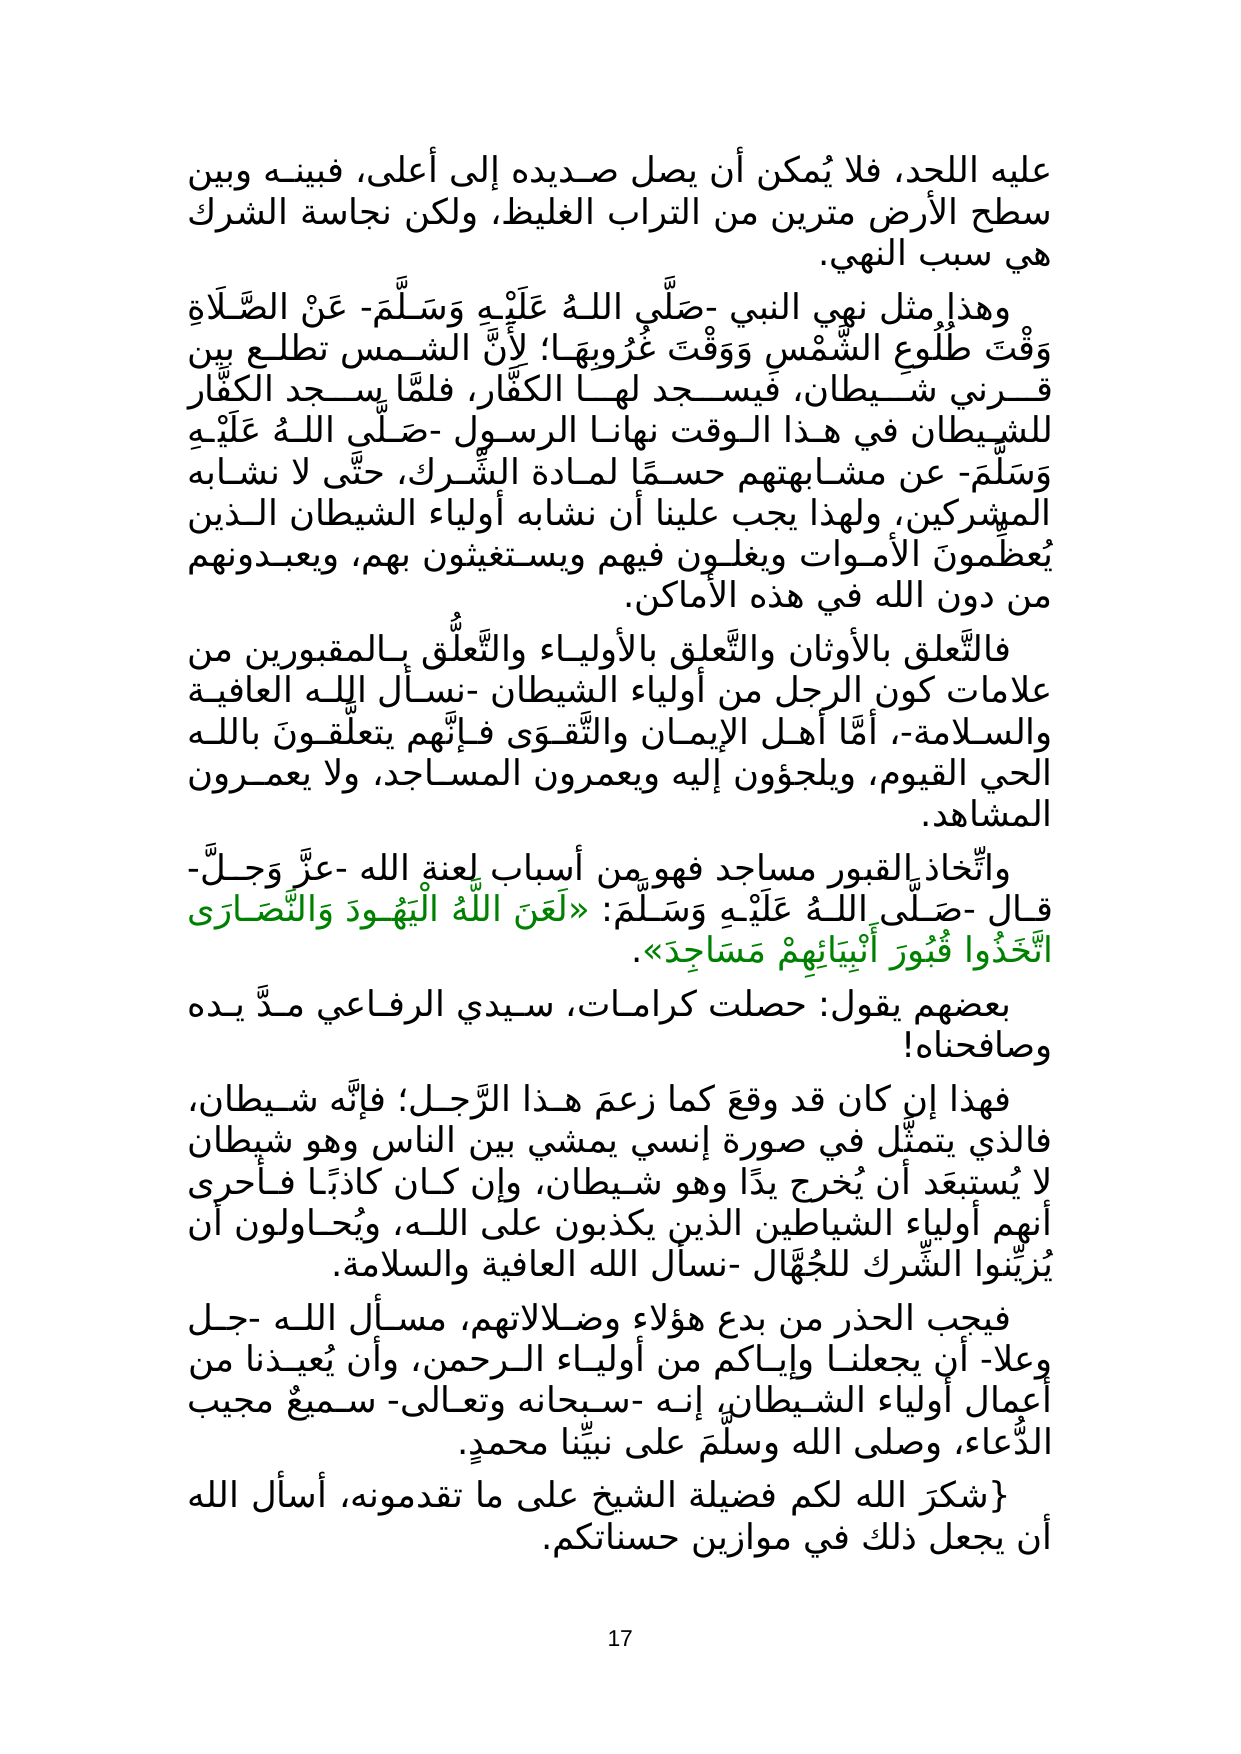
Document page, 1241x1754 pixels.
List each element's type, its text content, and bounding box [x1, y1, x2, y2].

text فيجب الحذر من بدع هؤلاء وضلالاتهم، مسأل الله -جل وعلا- أن يجعلنا وإياكم من أولياء الرحمن، وأن يُعيذنا من أعمال أولياء الشيطان، إنه -سبحانه وتعالى- سميعٌ مجيب الدُّعاء، وصلى الله وسلَّمَ على نبيِّنا محمدٍ. [187, 1297, 1053, 1462]
text واتِّخاذ القبور مساجد فهو من أسباب لعنة الله -عزَّ وَجلَّ- قال -صَلَّى اللهُ عَلَيْهِ وَسَلَّمَ: «لَعَنَ اللَّهُ الْيَهُودَ وَالنَّصَارَى اتَّخَذُوا قُبُورَ أَنْبِيَائِهِمْ مَسَاجِدَ». [187, 847, 1053, 971]
text {شكرَ الله لكم فضيلة الشيخ على ما تقدمونه، أسأل الله أن يجعل ذلك في موازين حسناتكم. [187, 1475, 1053, 1557]
text بعضهم يقول: حصلت كرامات، سيدي الرفاعي مدَّ يده وصافحناه! [187, 984, 1053, 1066]
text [187, 150, 1053, 274]
text وهذا مثل نهي النبي -صَلَّى اللهُ عَلَيْهِ وَسَلَّمَ- عَنْ الصَّلَاةِ وَقْتَ طُلُوعِ الشَّمْسِ وَوَقْتَ غُرُوبِهَا؛ لِأَنَّ الشمس تطلع بين قرني شيطان، فيسجد لها الكفَّار، فلمَّا سجد الكفَّار للشيطان في هذا الوقت نهانا الرسول -صَلَّى اللهُ عَلَيْهِ وَسَلَّمَ- عن مشابهتهم حسمًا لمادة الشِّرك، حتَّى لا نشابه المشركين، ولهذا يجب علينا أن نشابه أولياء الشيطان الذين يُعظِّمونَ الأموات ويغلون فيهم ويستغيثون بهم، ويعبدونهم من دون الله في هذه الأماكن. [187, 286, 1053, 616]
text فالتَّعلق بالأوثان والتَّعلق بالأولياء والتَّعلُّق بالمقبورين من علامات كون الرجل من أولياء الشيطان -نسأل الله العافية والسلامة-، أمَّا أهل الإيمان والتَّقوَى فإنَّهم يتعلَّقونَ بالله الحي القيوم، ويلجؤون إليه ويعمرون المساجد، ولا يعمرون المشاهد. [187, 629, 1053, 835]
text فهذا إن كان قد وقعَ كما زعمَ هذا الرَّجل؛ فإنَّه شيطان، فالذي يتمثَّل في صورة إنسي يمشي بين الناس وهو شيطان لا يُستبعَد أن يُخرج يدًا وهو شيطان، وإن كان كاذبًا فأحرى أنهم أولياء الشياطين الذين يكذبون على الله، ويُحاولون أن يُزيِّنوا الشِّرك للجُهَّال -نسأل الله العافية والسلامة. [187, 1079, 1053, 1285]
